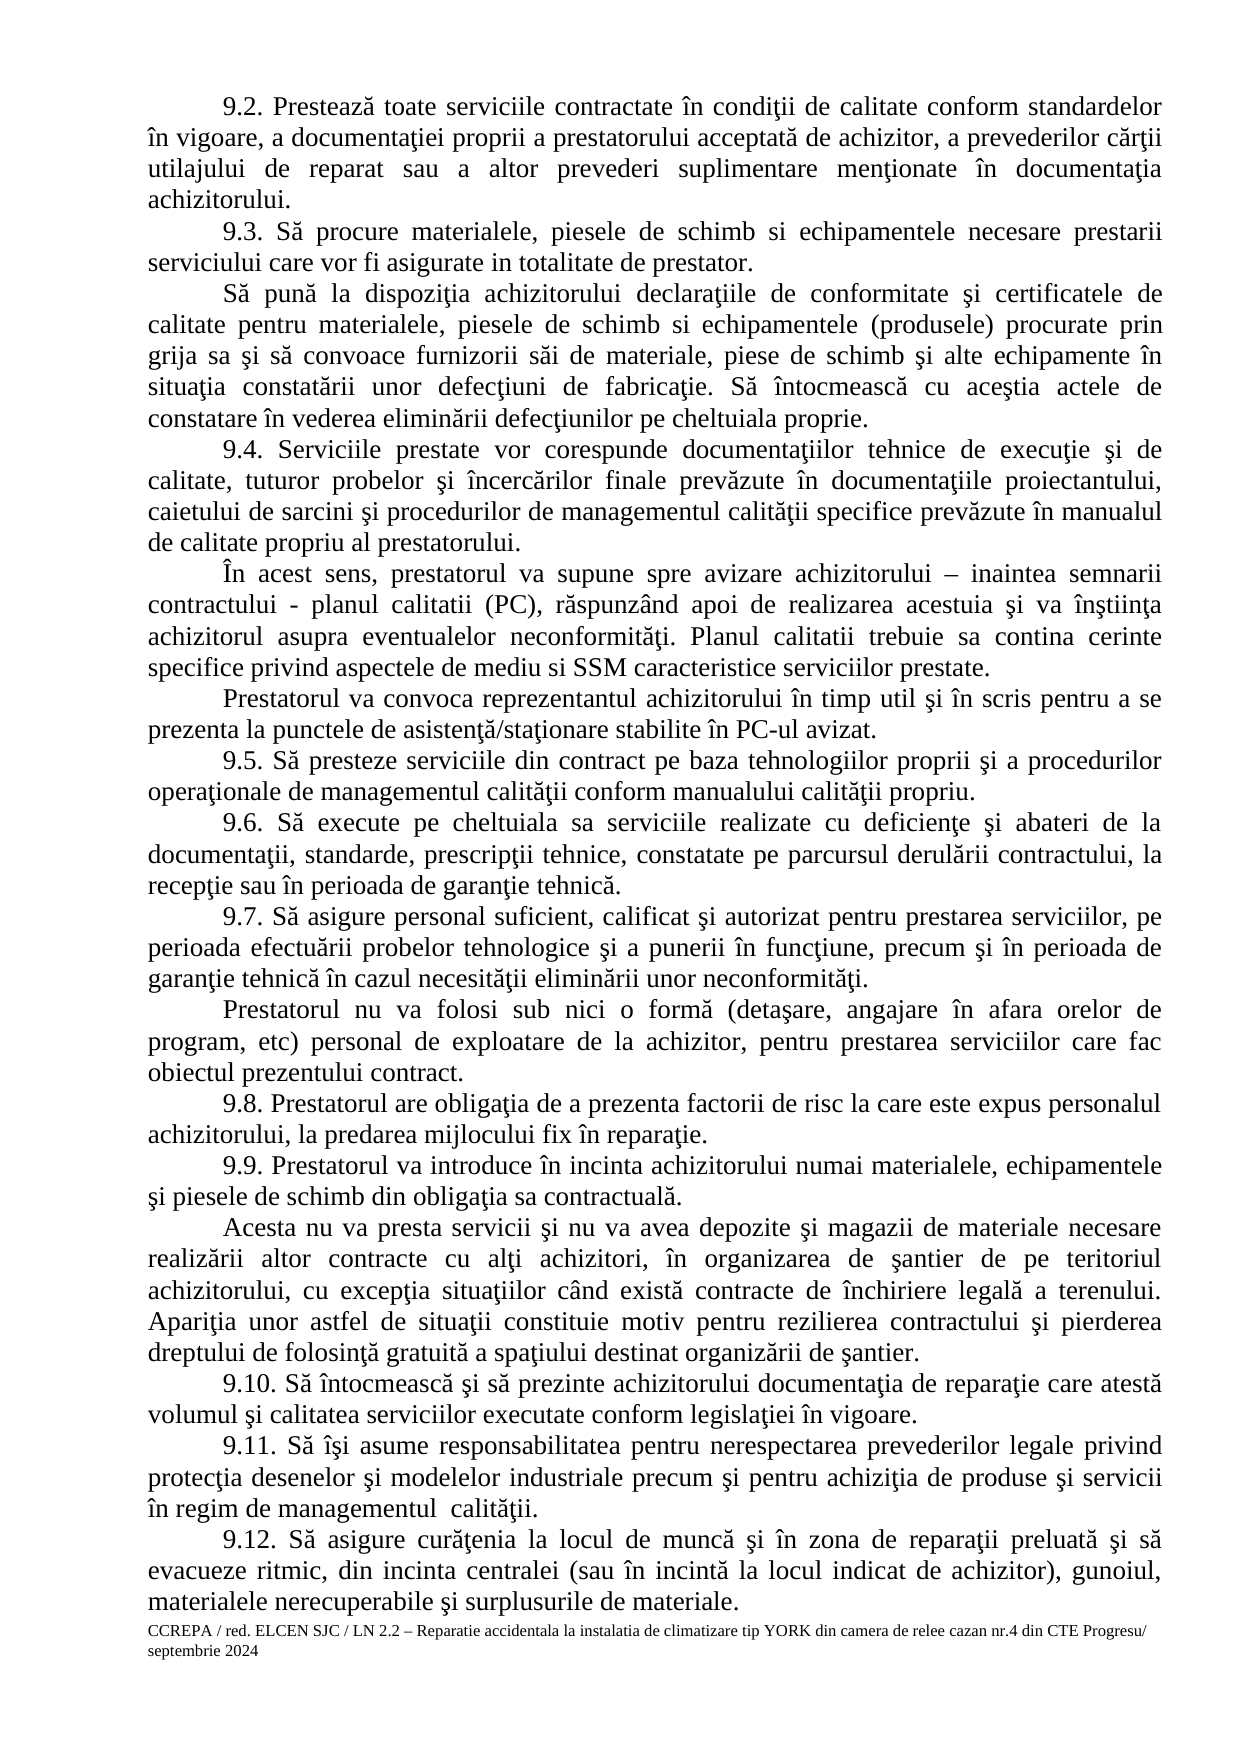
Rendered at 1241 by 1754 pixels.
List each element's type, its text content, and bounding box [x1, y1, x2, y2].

text Acesta nu va presta servicii şi nu va avea depozite şi magazii de materiale necesare realizării altor contracte cu alţi achizitori, în organizarea de şantier de pe teritoriul achizitorului, cu excepţia situaţiilor când există contracte de închiriere legală a terenului. Apariţia unor astfel de situaţii constituie motiv pentru rezilierea contractului şi pierderea dreptului de folosinţă gratuită a spaţiului destinat organizării de şantier. [148, 1211, 1163, 1367]
text 9.11. Să îşi asume responsabilitatea pentru nerespectarea prevederilor legale privind protecţia desenelor şi modelelor industriale precum şi pentru achiziţia de produse şi servicii în regim de managementul calităţii. [148, 1429, 1163, 1523]
text 9.12. Să asigure curăţenia la locul de muncă şi în zona de reparaţii preluată şi să evacueze ritmic, din incinta centralei (sau în incintă la locul indicat de achizitor), gunoiul, materialele nerecuperabile şi surplusurile de materiale. [148, 1523, 1163, 1616]
text 9.3. Să procure materialele, piesele de schimb si echipamentele necesare prestarii serviciului care vor fi asigurate in totalitate de prestator. [148, 215, 1163, 277]
text În acest sens, prestatorul va supune spre avizare achizitorului – inaintea semnarii contractului - planul calitatii (PC), răspunzând apoi de realizarea acestuia şi va înştiinţa achizitorul asupra eventualelor neconformităţi. Planul calitatii trebuie sa contina cerinte specifice privind aspectele de mediu si SSM caracteristice serviciilor prestate. [148, 557, 1163, 682]
text 9.8. Prestatorul are obligaţia de a prezenta factorii de risc la care este expus personalul achizitorului, la predarea mijlocului fix în reparaţie. [148, 1087, 1163, 1149]
text Prestatorul nu va folosi sub nici o formă (detaşare, angajare în afara orelor de program, etc) personal de exploatare de la achizitor, pentru prestarea serviciilor care fac obiectul prezentului contract. [148, 993, 1163, 1087]
text 9.2. Prestează toate serviciile contractate în condiţii de calitate conform standardelor în vigoare, a documentaţiei proprii a prestatorului acceptată de achizitor, a prevederilor cărţii utilajului de reparat sau a altor prevederi suplimentare menţionate în documentaţia achizitorului. [148, 90, 1163, 215]
text 9.9. Prestatorul va introduce în incinta achizitorului numai materialele, echipamentele şi piesele de schimb din obligaţia sa contractuală. [148, 1149, 1163, 1211]
text 9.4. Serviciile prestate vor corespunde documentaţiilor tehnice de execuţie şi de calitate, tuturor probelor şi încercărilor finale prevăzute în documentaţiile proiectantului, caietului de sarcini şi procedurilor de managementul calităţii specifice prevăzute în manualul de calitate propriu al prestatorului. [148, 433, 1163, 557]
text Să pună la dispoziţia achizitorului declaraţiile de conformitate şi certificatele de calitate pentru materialele, piesele de schimb si echipamentele (produsele) procurate prin grija sa şi să convoace furnizorii săi de materiale, piese de schimb şi alte echipamente în situaţia constatării unor defecţiuni de fabricaţie. Să întocmească cu aceştia actele de constatare în vederea eliminării defecţiunilor pe cheltuiala proprie. [148, 277, 1163, 433]
text 9.5. Să presteze serviciile din contract pe baza tehnologiilor proprii şi a procedurilor operaţionale de managementul calităţii conform manualului calităţii propriu. [148, 744, 1163, 807]
text 9.7. Să asigure personal suficient, calificat şi autorizat pentru prestarea serviciilor, pe perioada efectuării probelor tehnologice şi a punerii în funcţiune, precum şi în perioada de garanţie tehnică în cazul necesităţii eliminării unor neconformităţi. [148, 900, 1163, 993]
text 9.10. Să întocmească şi să prezinte achizitorului documentaţia de reparaţie care atestă volumul şi calitatea serviciilor executate conform legislaţiei în vigoare. [148, 1367, 1163, 1429]
text 9.6. Să execute pe cheltuiala sa serviciile realizate cu deficienţe şi abateri de la documentaţii, standarde, prescripţii tehnice, constatate pe parcursul derulării contractului, la recepţie sau în perioada de garanţie tehnică. [148, 807, 1163, 900]
text Prestatorul va convoca reprezentantul achizitorului în timp util şi în scris pentru a se prezenta la punctele de asistenţă/staţionare stabilite în PC-ul avizat. [148, 682, 1163, 744]
